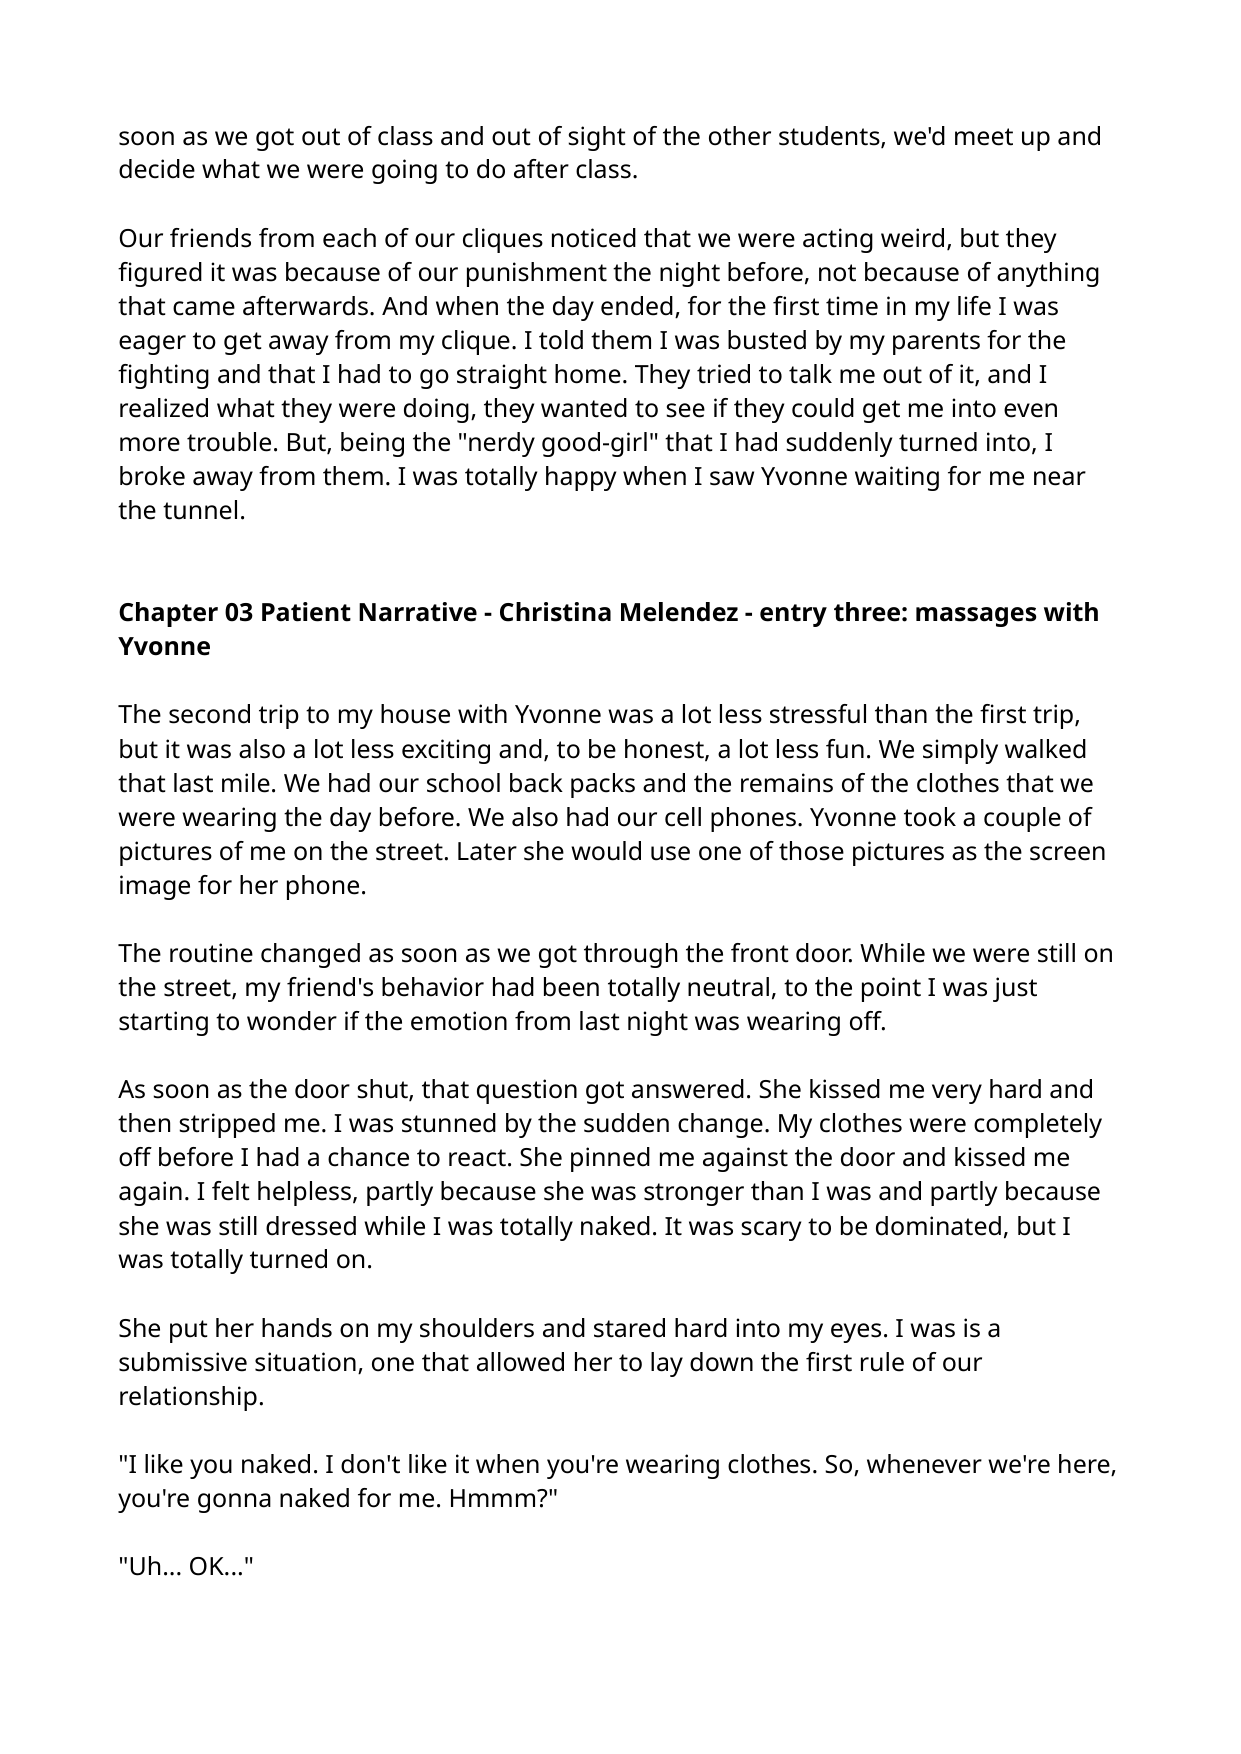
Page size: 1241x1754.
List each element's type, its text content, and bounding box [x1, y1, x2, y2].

text The routine changed as soon as we got through the front door. While we were still on the street, my friend's behavior had been totally neutral, to the point I was just starting to wonder if the emotion from last night was wearing off. [118, 936, 1122, 1038]
text As soon as the door shut, that question got answered. She kissed me very hard and then stripped me. I was stunned by the sudden change. My clothes were completely off before I had a chance to react. She pinned me against the door and kissed me again. I felt helpless, partly because she was stronger than I was and partly because she was still dressed while I was totally naked. It was scary to be dominated, but I was totally turned on. [118, 1072, 1122, 1276]
text "Uh... OK..." [118, 1549, 1122, 1583]
text She put her hands on my shoulders and stared hard into my eyes. I was is a submissive situation, one that allowed her to lay down the first rule of our relationship. [118, 1310, 1122, 1412]
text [118, 118, 1122, 186]
text Our friends from each of our cliques noticed that we were acting weird, but they figured it was because of our punishment the night before, not because of anything that came afterwards. And when the day ended, for the first time in my life I was eager to get away from my clique. I told them I was busted by my parents for the fighting and that I had to go straight home. They tried to talk me out of it, and I realized what they were doing, they wanted to see if they could get me into even more trouble. But, being the "nerdy good-girl" that I had suddenly turned into, I broke away from them. I was totally happy when I saw Yvonne waiting for me near the tunnel. [118, 220, 1122, 527]
text "I like you naked. I don't like it when you're wearing clothes. So, whenever we're here, you're gonna naked for me. Hmmm?" [118, 1447, 1122, 1515]
text Chapter 03 Patient Narrative - Christina Melendez - entry three: massages with Yvonne [118, 595, 1122, 663]
text The second trip to my house with Yvonne was a lot less stressful than the first trip, but it was also a lot less exciting and, to be honest, a lot less fun. We simply walked that last mile. We had our school back packs and the remains of the clothes that we were wearing the day before. We also had our cell phones. Yvonne took a couple of pictures of me on the street. Later she would use one of those pictures as the screen image for her phone. [118, 697, 1122, 902]
